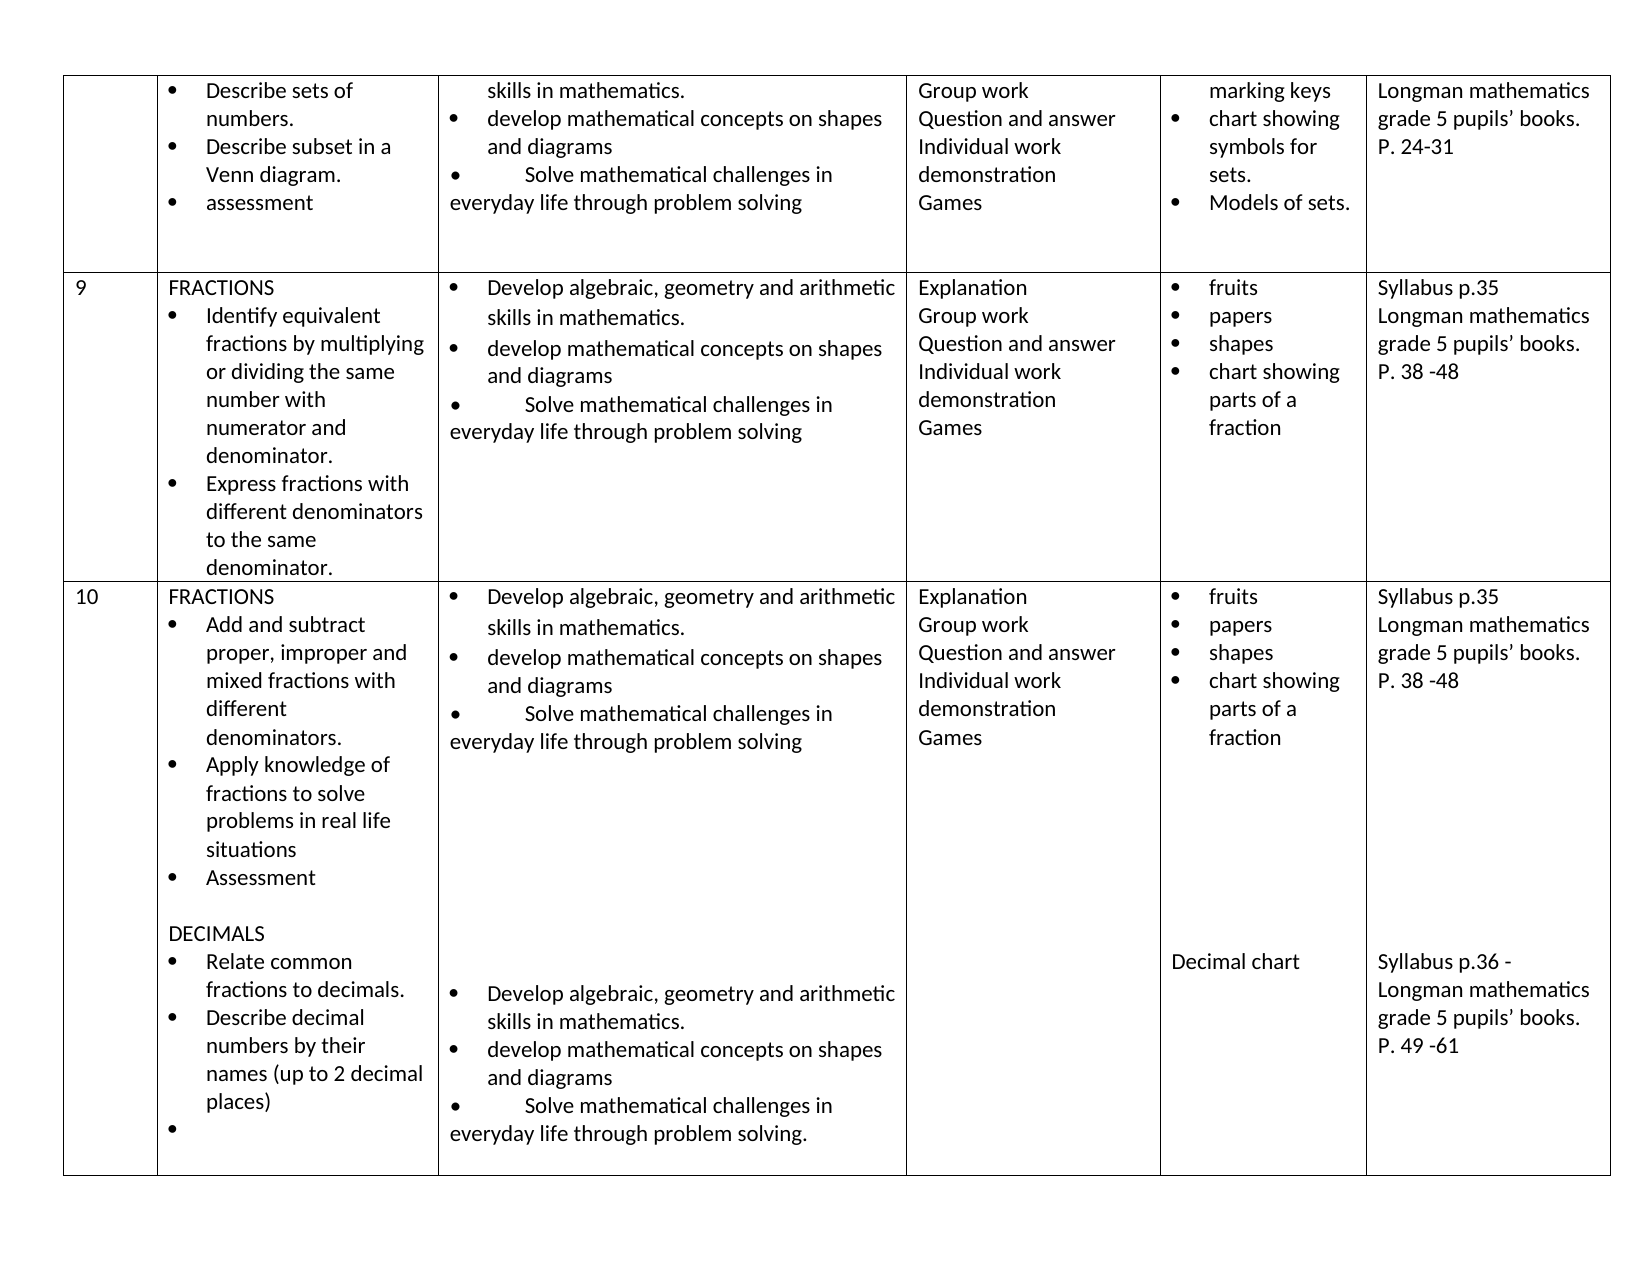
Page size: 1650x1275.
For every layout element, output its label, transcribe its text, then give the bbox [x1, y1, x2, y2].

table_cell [439, 76, 906, 272]
table_cell Explanation Group work Question and answer Individual work demonstration Games [907, 273, 1160, 581]
table_cell fruits papers shapes chart showing parts of a fraction [1161, 273, 1366, 581]
table_cell Syllabus p.35 Longman mathematics grade 5 pupils’ books. P. 38 -48 [1367, 273, 1610, 581]
table_cell 8 [64, 76, 157, 272]
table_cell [1161, 582, 1366, 1175]
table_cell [907, 582, 1160, 1175]
table_cell 9 [64, 273, 157, 581]
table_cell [1367, 76, 1610, 272]
table_cell 10 [64, 582, 157, 1175]
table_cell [907, 76, 1160, 272]
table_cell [158, 76, 438, 272]
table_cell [439, 582, 906, 1175]
table_cell FRACTIONS Identify equivalent fractions by multiplying or dividing the same number with numerator and denominator. Express fractions with different denominators to the same denominator. [158, 273, 438, 581]
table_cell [158, 582, 438, 1175]
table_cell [1367, 582, 1610, 1175]
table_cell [1161, 76, 1366, 272]
